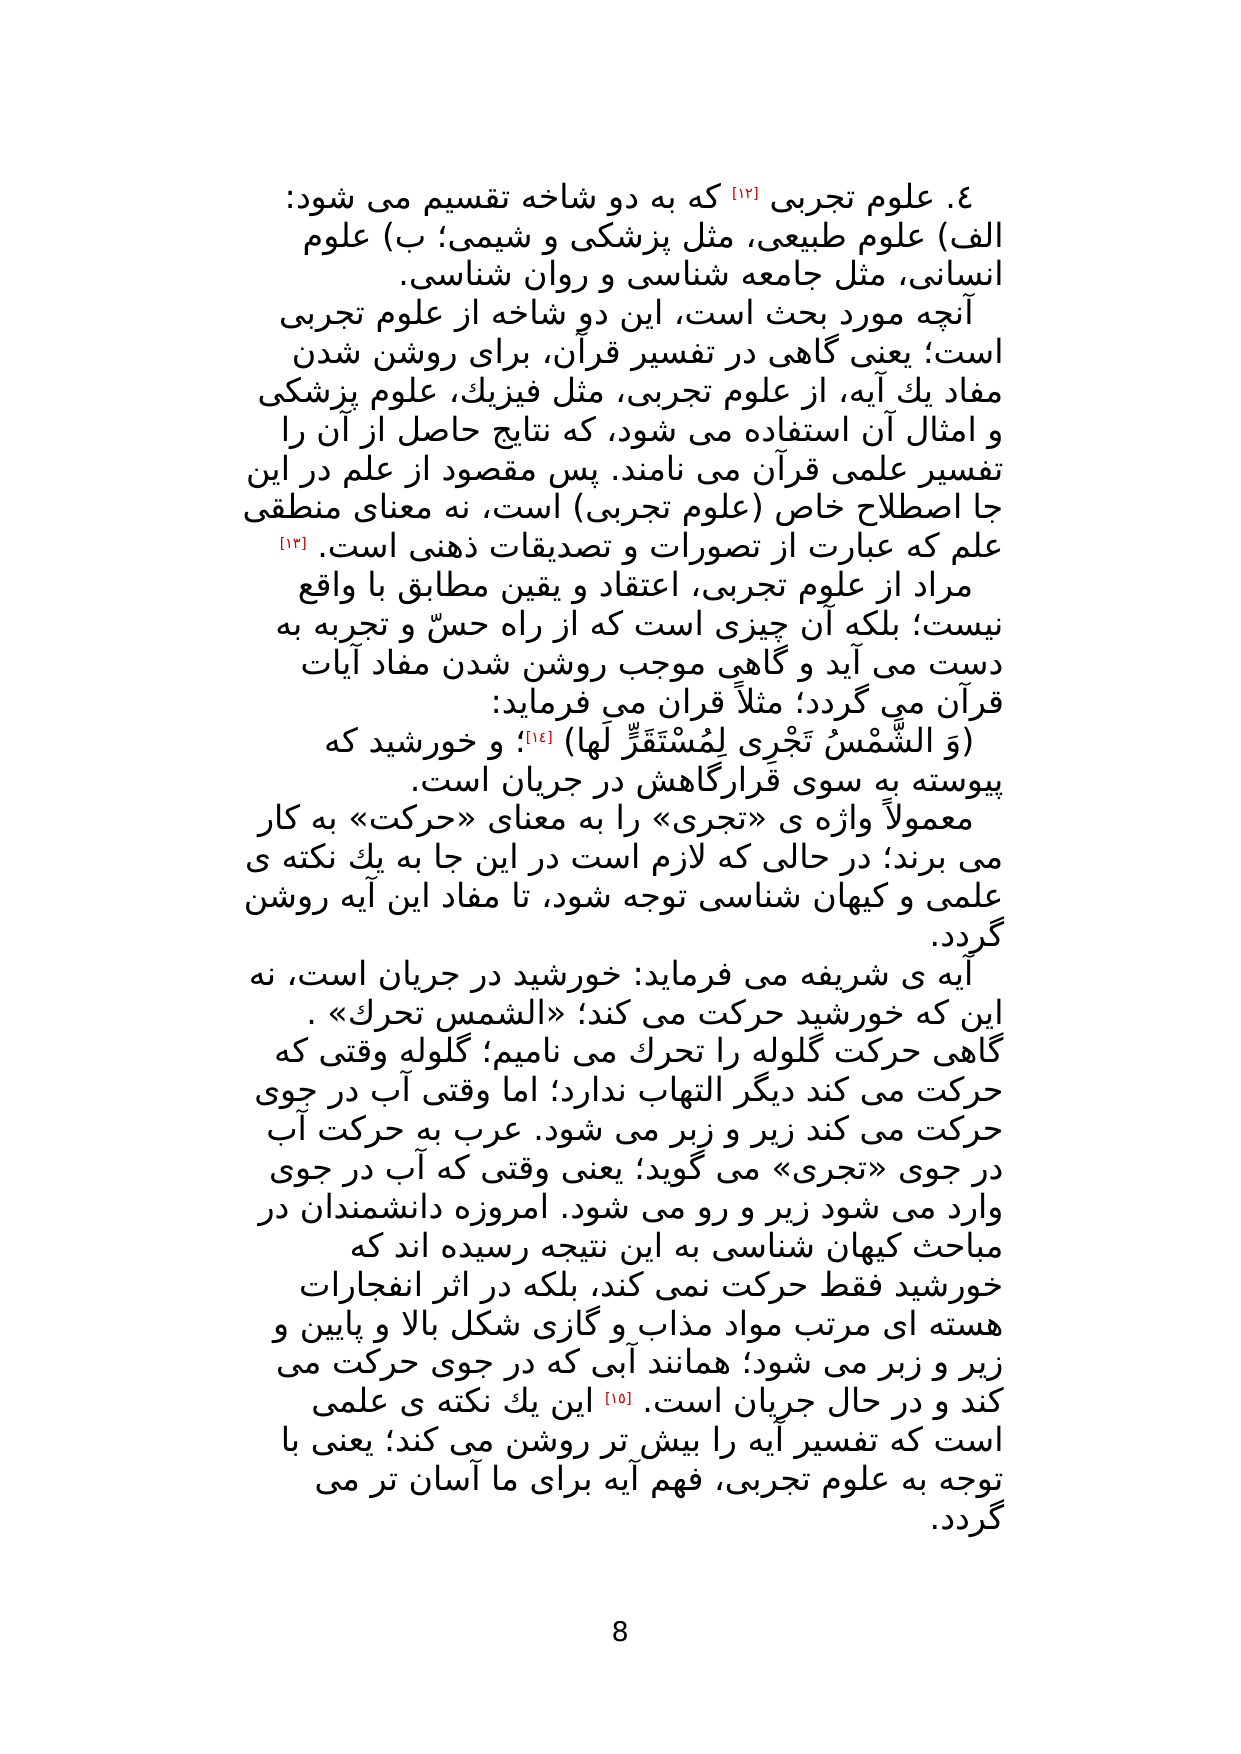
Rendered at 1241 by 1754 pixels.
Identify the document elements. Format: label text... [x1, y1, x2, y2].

text معمولاً واژه ی «تجری» را به معنای «حركت» به كار می برند؛ در حالی كه لازم است در این جا به یك نكته ی علمی و كیهان شناسی توجه شود، تا مفاد این آیه روشن گردد. [236, 799, 1004, 954]
text ٤. علوم تجربی [١٢] كه به دو شاخه تقسیم می شود: الف) علوم طبیعی، مثل پزشكی و شیمی؛ ب) علوم انسانی، مثل جامعه شناسی و روان شناسی. [236, 177, 1004, 294]
text (وَ الشَّمْسُ تَجْرِی لِمُسْتَقَرٍّ لَها) [١٤]؛ و خورشید كه پیوسته به سوی قرارگاهش در جریان است. [236, 721, 1004, 799]
text آیه ی شریفه می فرماید: خورشید در جریان است، نه این كه خورشید حركت می كند؛ «الشمس تحرك» . گاهی حركت گلوله را تحرك می نامیم؛ گلوله وقتی كه حركت می كند دیگر التهاب ندارد؛ اما وقتی آب در جوی حركت می كند زیر و زبر می شود. عرب به حركت آب در جوی «تجری» می گوید؛ یعنی وقتی كه آب در جوی وارد می شود زیر و رو می شود. امروزه دانشمندان در مباحث كیهان شناسی به این نتیجه رسیده اند كه خورشید فقط حركت نمی كند، بلكه در اثر انفجارات هسته ای مرتب مواد مذاب و گازی شكل بالا و پایین و زیر و زبر می شود؛ همانند آبی كه در جوی حركت می كند و در حال جریان است. [١٥] این یك نكته ی علمی است كه تفسیر آیه را بیش تر روشن می كند؛ یعنی با توجه به علوم تجربی، فهم آیه برای ما آسان تر می گردد. [236, 954, 1004, 1537]
text آنچه مورد بحث است، این دو شاخه از علوم تجربی است؛ یعنی گاهی در تفسیر قرآن، برای روشن شدن مفاد یك آیه، از علوم تجربی، مثل فیزیك، علوم پزشكی و امثال آن استفاده می شود، كه نتایج حاصل از آن را تفسیر علمی قرآن می نامند. پس مقصود از علم در این جا اصطلاح خاص (علوم تجربی) است، نه معنای منطقی علم كه عبارت از تصورات و تصدیقات ذهنی است. [١٣] [236, 294, 1004, 566]
text مراد از علوم تجربی، اعتقاد و یقین مطابق با واقع نیست؛ بلكه آن چیزی است كه از راه حسّ و تجربه به دست می آید و گاهی موجب روشن شدن مفاد آیات قرآن می گردد؛ مثلاً قران می فرماید: [236, 566, 1004, 721]
